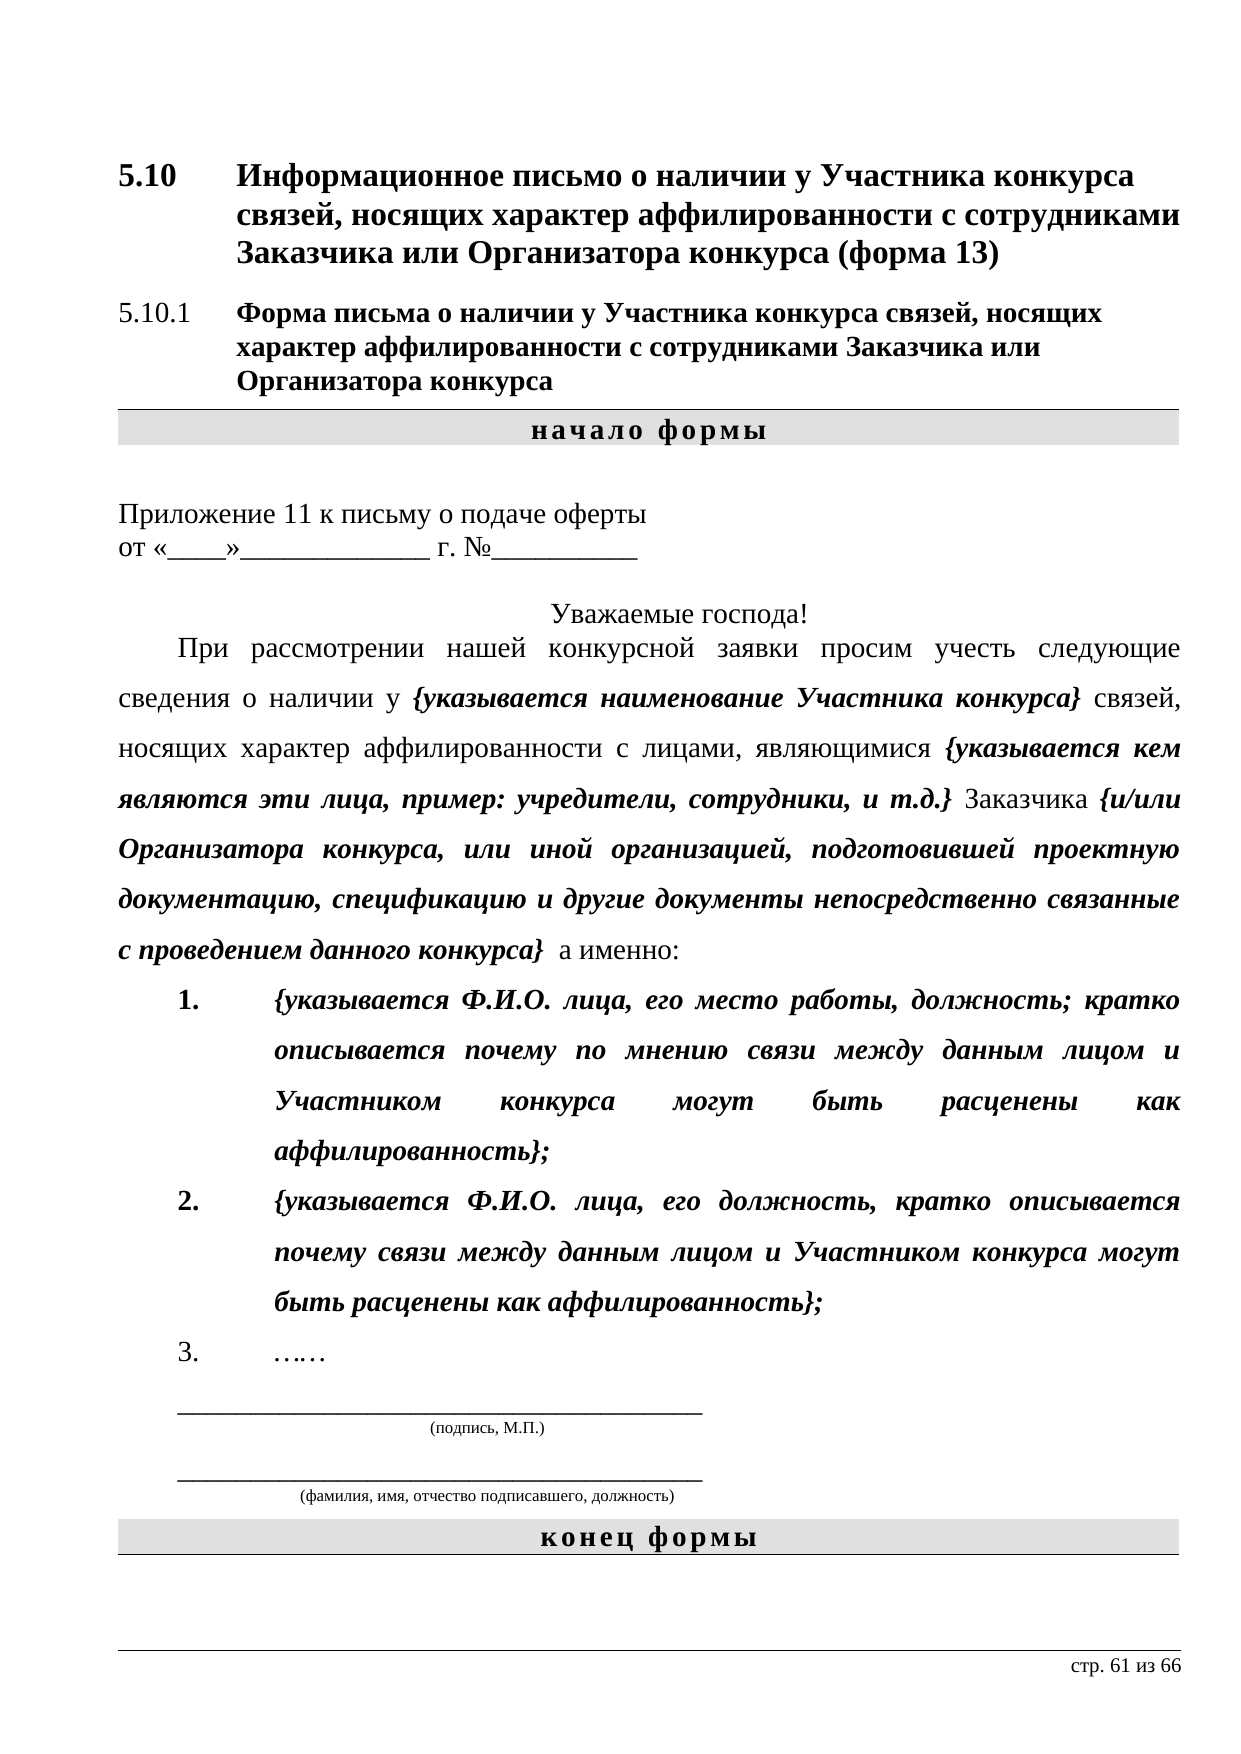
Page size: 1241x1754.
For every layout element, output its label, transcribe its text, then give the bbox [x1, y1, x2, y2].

text ____________________________________ [118, 1452, 1181, 1485]
list {указывается Ф.И.О. лица, его должность, кратко описывается почему связи между данным лицом и Участником конкурса могут быть расценены как аффилированность}; [177, 1183, 1181, 1317]
subtitle Информационное письмо о наличии у Участника конкурса связей, носящих характер аффилированности с сотрудниками Заказчика или Организатора конкурса (форма 13) [118, 156, 1181, 271]
text конец формы [118, 1519, 1179, 1554]
list {указывается Ф.И.О. лица, его место работы, должность; кратко описывается почему по мнению связи между данным лицом и Участником конкурса могут быть расценены как аффилированность}; [177, 982, 1181, 1167]
text (фамилия, имя, отчество подписавшего, должность) [118, 1485, 797, 1519]
text При рассмотрении нашей конкурсной заявки просим учесть следующие сведения о наличии у {указывается наименование Участника конкурса} связей, носящих характер аффилированности с лицами, являющимися {указывается кем являются эти лица, пример: учредители, сотрудники, и т.д.} Заказчика {и/или Организатора конкурса, или иной организацией, подготовившей проектную документацию, спецификацию и другие документы непосредственно связанные с проведением данного конкурса} а именно: [118, 630, 1181, 965]
text Форма письма о наличии у Участника конкурса связей, носящих характер аффилированности с сотрудниками Заказчика или Организатора конкурса [118, 296, 1181, 396]
text ____________________________________ [118, 1384, 1181, 1418]
text Приложение 11 к письму о подаче оферты от «____»_____________ г. №__________ [118, 496, 1181, 563]
text (подпись, М.П.) [118, 1418, 797, 1452]
list …… [177, 1334, 1181, 1368]
text начало формы [118, 410, 1179, 445]
text Уважаемые господа! [118, 596, 1181, 630]
